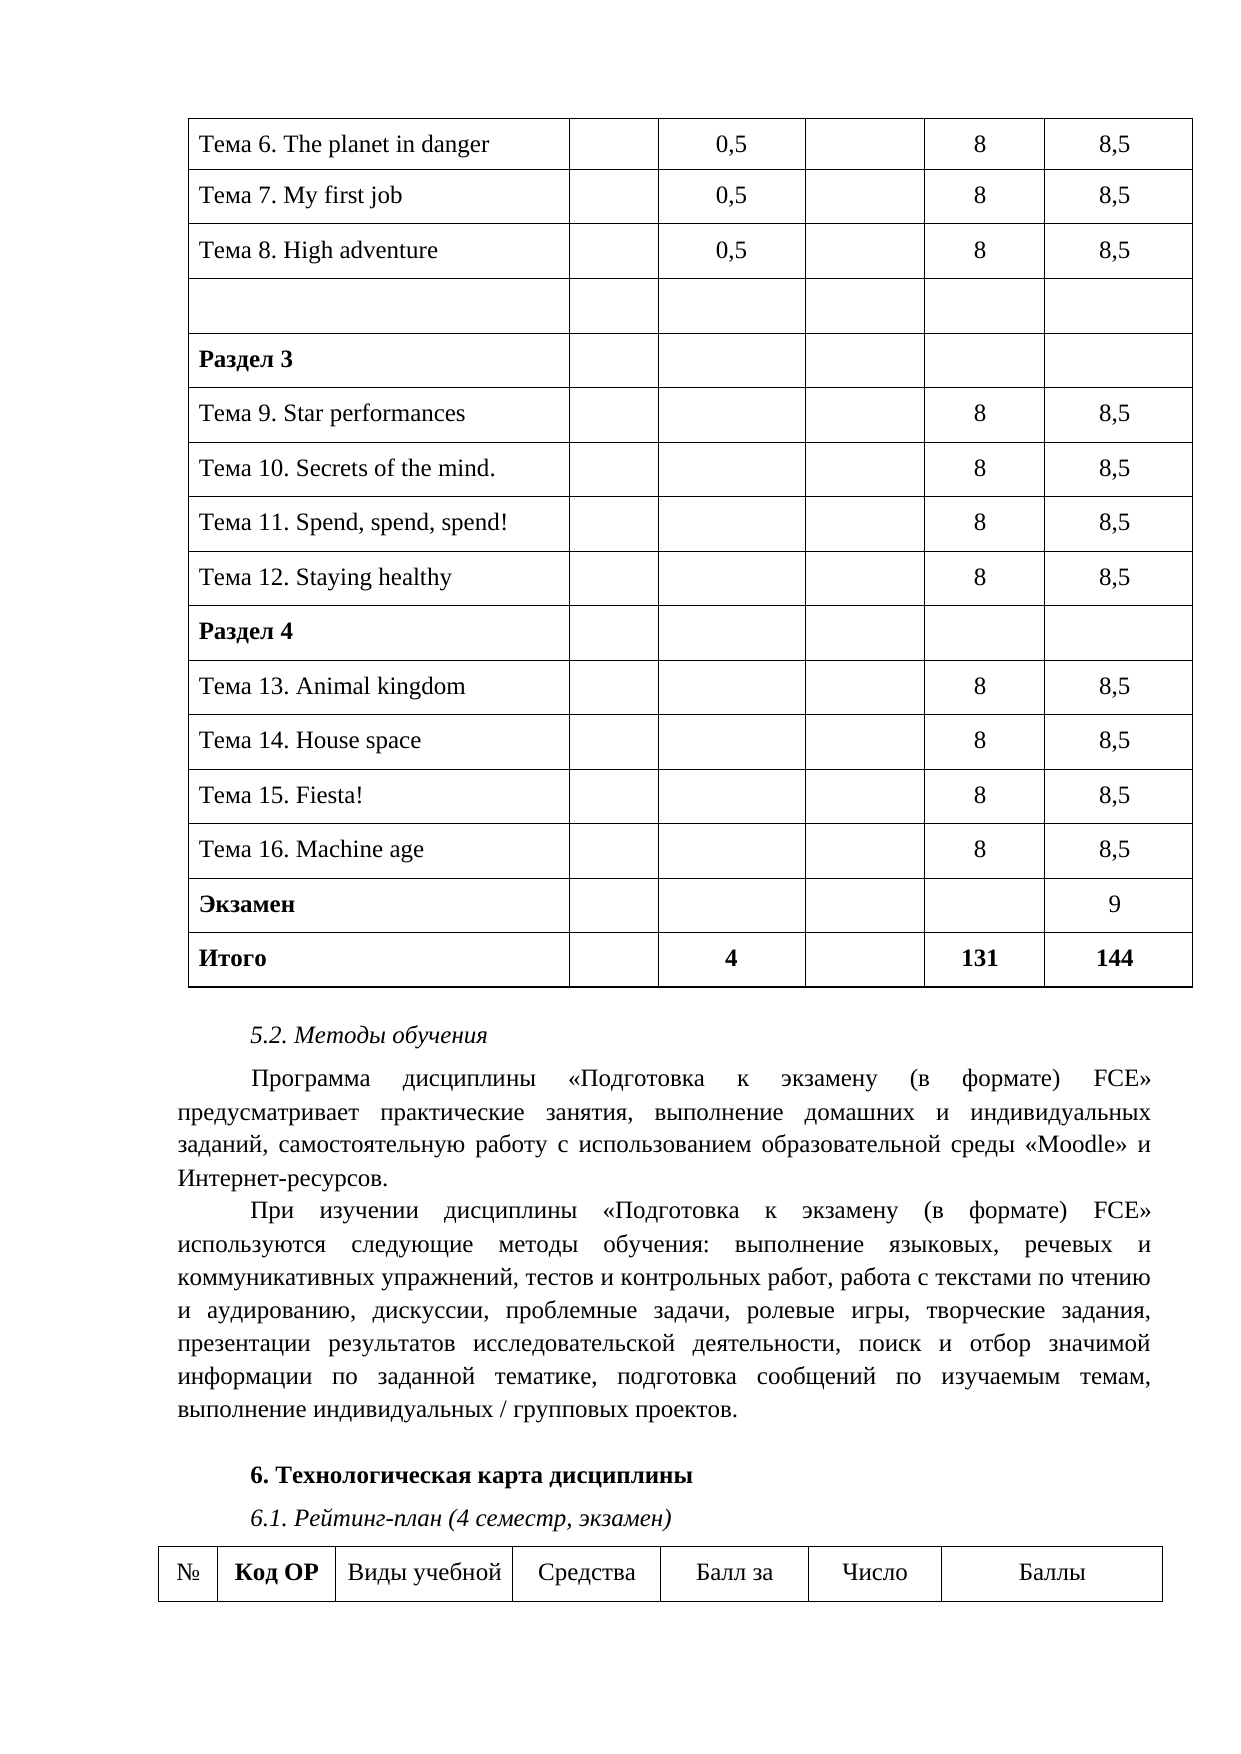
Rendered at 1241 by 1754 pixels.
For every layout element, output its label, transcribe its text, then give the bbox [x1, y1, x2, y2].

table_cell Тема 13. Animal kingdom [189, 661, 569, 714]
table_cell 8,5 [1045, 497, 1192, 551]
table_cell [570, 334, 658, 387]
table_header № п/п [159, 1547, 217, 1601]
table_cell [925, 334, 1044, 387]
table_header Баллы [942, 1547, 1162, 1601]
table_cell 4 [659, 933, 805, 986]
table_cell Тема 7. My first job [189, 170, 569, 223]
table_cell [659, 606, 805, 659]
table_cell Тема 11. Spend, spend, spend! [189, 497, 569, 551]
table_cell [806, 661, 924, 714]
table_cell 0,5 [659, 224, 805, 278]
table_cell 8 [925, 119, 1044, 169]
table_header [809, 1547, 941, 1601]
table_cell [189, 279, 569, 333]
table_cell 8,5 [1045, 824, 1192, 877]
table_cell 8,5 [1045, 119, 1192, 169]
table_cell 8,5 [1045, 224, 1192, 278]
text 6.1. Рейтинг-план (4 семестр, экзамен) [177, 1503, 1152, 1532]
table_cell [1045, 334, 1192, 387]
table_cell 8 [925, 224, 1044, 278]
table_cell [1045, 606, 1192, 659]
table_cell Тема 16. Machine age [189, 824, 569, 877]
table_cell [806, 443, 924, 496]
table_header Код ОР дисциплины [218, 1547, 335, 1601]
table_cell 144 [1045, 933, 1192, 986]
table_cell Экзамен [189, 879, 569, 932]
table_cell 8 [925, 661, 1044, 714]
table_cell 0,5 [659, 170, 805, 223]
table_cell 8 [925, 770, 1044, 823]
table_cell [806, 606, 924, 659]
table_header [336, 1547, 512, 1601]
table_cell [806, 119, 924, 169]
table_cell [570, 279, 658, 333]
table_cell [570, 715, 658, 768]
table_cell Тема 6. The planet in danger [189, 119, 569, 169]
table_cell 8 [925, 443, 1044, 496]
table_cell 8,5 [1045, 770, 1192, 823]
table_cell 8 [925, 388, 1044, 442]
table_cell [806, 933, 924, 986]
table_cell [806, 170, 924, 223]
table_cell 8,5 [1045, 388, 1192, 442]
table_cell [570, 497, 658, 551]
table_cell [570, 606, 658, 659]
table_cell [570, 933, 658, 986]
table_cell 8,5 [1045, 443, 1192, 496]
table_cell [570, 552, 658, 605]
table_cell [570, 879, 658, 932]
table_cell [659, 279, 805, 333]
table_cell 8,5 [1045, 552, 1192, 605]
table_cell [806, 770, 924, 823]
table_cell [806, 715, 924, 768]
table_cell Тема 9. Star performances [189, 388, 569, 442]
table_cell [806, 497, 924, 551]
table_cell [806, 388, 924, 442]
table_cell [659, 552, 805, 605]
table_cell [570, 770, 658, 823]
table_cell [806, 552, 924, 605]
table_cell [659, 388, 805, 442]
table_cell Тема 14. House space [189, 715, 569, 768]
table_cell 8 [925, 170, 1044, 223]
table_cell Итого [189, 933, 569, 986]
table_cell [659, 879, 805, 932]
table_cell Раздел 3 [189, 334, 569, 387]
table_cell 8,5 [1045, 715, 1192, 768]
table_cell 8,5 [1045, 661, 1192, 714]
table_cell [570, 224, 658, 278]
table_cell 8 [925, 497, 1044, 551]
table_cell Раздел 4 [189, 606, 569, 659]
text При изучении дисциплины «Подготовка к экзамену (в формате) FCE» используются следующие методы обучения: выполнение языковых, речевых и коммуникативных упражнений, тестов и контрольных работ, работа с текстами по чтению и аудированию, дискуссии, проблемные задачи, ролевые игры, творческие задания, презентации результатов исследовательской деятельности, поиск и отбор значимой информации по заданной тематике, подготовка сообщений по изучаемым темам, выполнение индивидуальных / групповых проектов. [177, 1196, 1152, 1422]
table_cell [570, 443, 658, 496]
table_cell [806, 224, 924, 278]
table_cell 8 [925, 824, 1044, 877]
table_cell 131 [925, 933, 1044, 986]
table_cell [806, 279, 924, 333]
table_cell Тема 15. Fiesta! [189, 770, 569, 823]
table_cell [925, 279, 1044, 333]
table_cell [659, 770, 805, 823]
table_cell [570, 388, 658, 442]
table_cell [570, 170, 658, 223]
table_cell [659, 334, 805, 387]
table_cell [659, 715, 805, 768]
table_cell 9 [1045, 879, 1192, 932]
table_cell Тема 12. Staying healthy [189, 552, 569, 605]
table_cell 8,5 [1045, 170, 1192, 223]
table_cell [659, 661, 805, 714]
table_cell 0,5 [659, 119, 805, 169]
table_cell [570, 824, 658, 877]
table_cell [659, 824, 805, 877]
table_cell [570, 661, 658, 714]
text 6. Технологическая карта дисциплины [177, 1460, 1152, 1488]
table_cell [925, 879, 1044, 932]
table_cell [570, 119, 658, 169]
table_cell Тема 8. High adventure [189, 224, 569, 278]
table_cell [925, 606, 1044, 659]
table_cell [659, 443, 805, 496]
table_cell [659, 497, 805, 551]
table_cell [806, 334, 924, 387]
table_cell 8 [925, 715, 1044, 768]
table_cell Тема 10. Secrets of the mind. [189, 443, 569, 496]
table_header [661, 1547, 808, 1601]
table_header Средства оценивания [513, 1547, 660, 1601]
text 5.2. Методы обучения [177, 1020, 1152, 1049]
text Программа дисциплины «Подготовка к экзамену (в формате) FCE» предусматривает практические занятия, выполнение домашних и индивидуальных заданий, самостоятельную работу с использованием образовательной среды «Moodle» и Интернет-ресурсов. [177, 1063, 1152, 1191]
table_cell [1045, 279, 1192, 333]
table_cell 8 [925, 552, 1044, 605]
table_cell [806, 879, 924, 932]
table_cell [806, 824, 924, 877]
